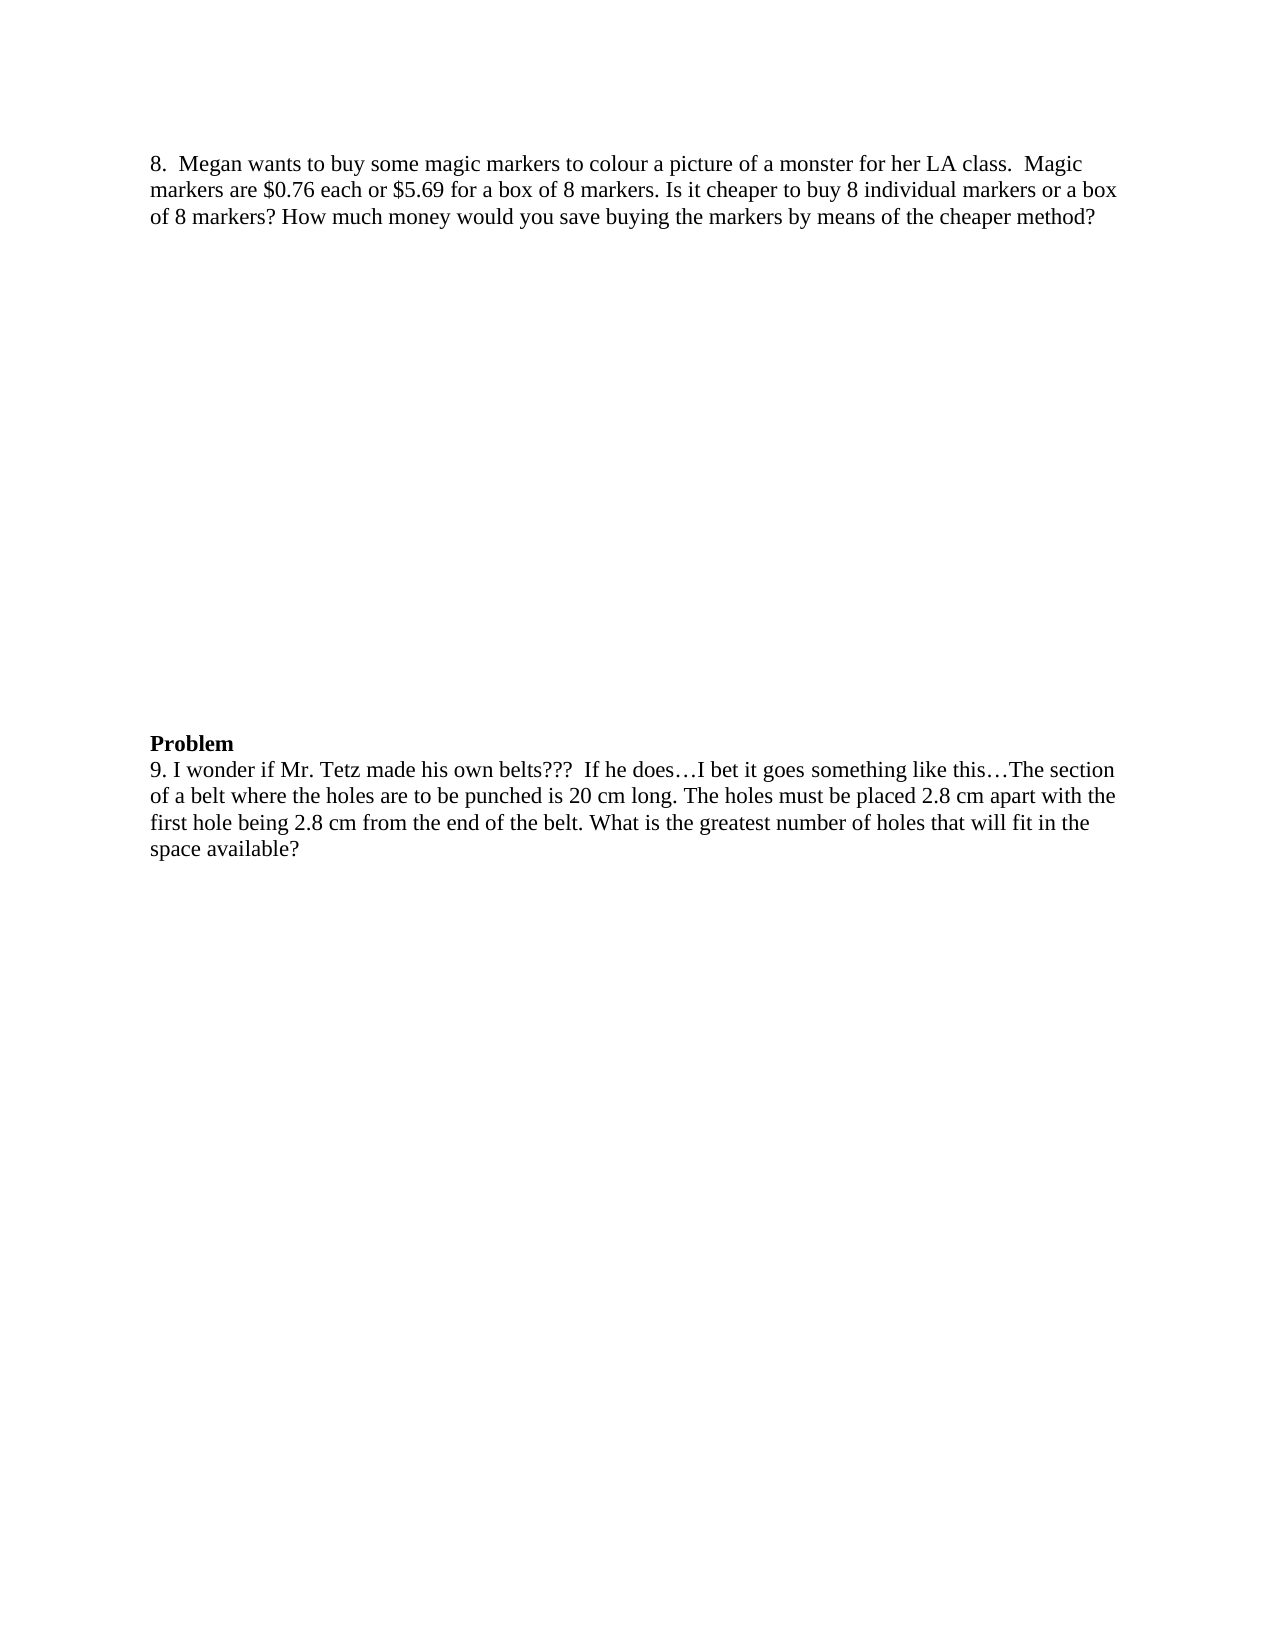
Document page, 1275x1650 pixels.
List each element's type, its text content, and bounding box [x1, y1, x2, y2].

text 8. Megan wants to buy some magic markers to colour a picture of a monster for her LA class. Magic markers are $0.76 each or $5.69 for a box of 8 markers. Is it cheaper to buy 8 individual markers or a box of 8 markers? How much money would you save buying the markers by means of the cheaper method? [150, 150, 1125, 229]
text 9. I wonder if Mr. Tetz made his own belts??? If he does…I bet it goes something like this…The section of a belt where the holes are to be punched is 20 cm long. The holes must be placed 2.8 cm apart with the first hole being 2.8 cm from the end of the belt. What is the greatest number of holes that will fit in the space available? [150, 756, 1125, 862]
text Problem [150, 730, 1125, 756]
